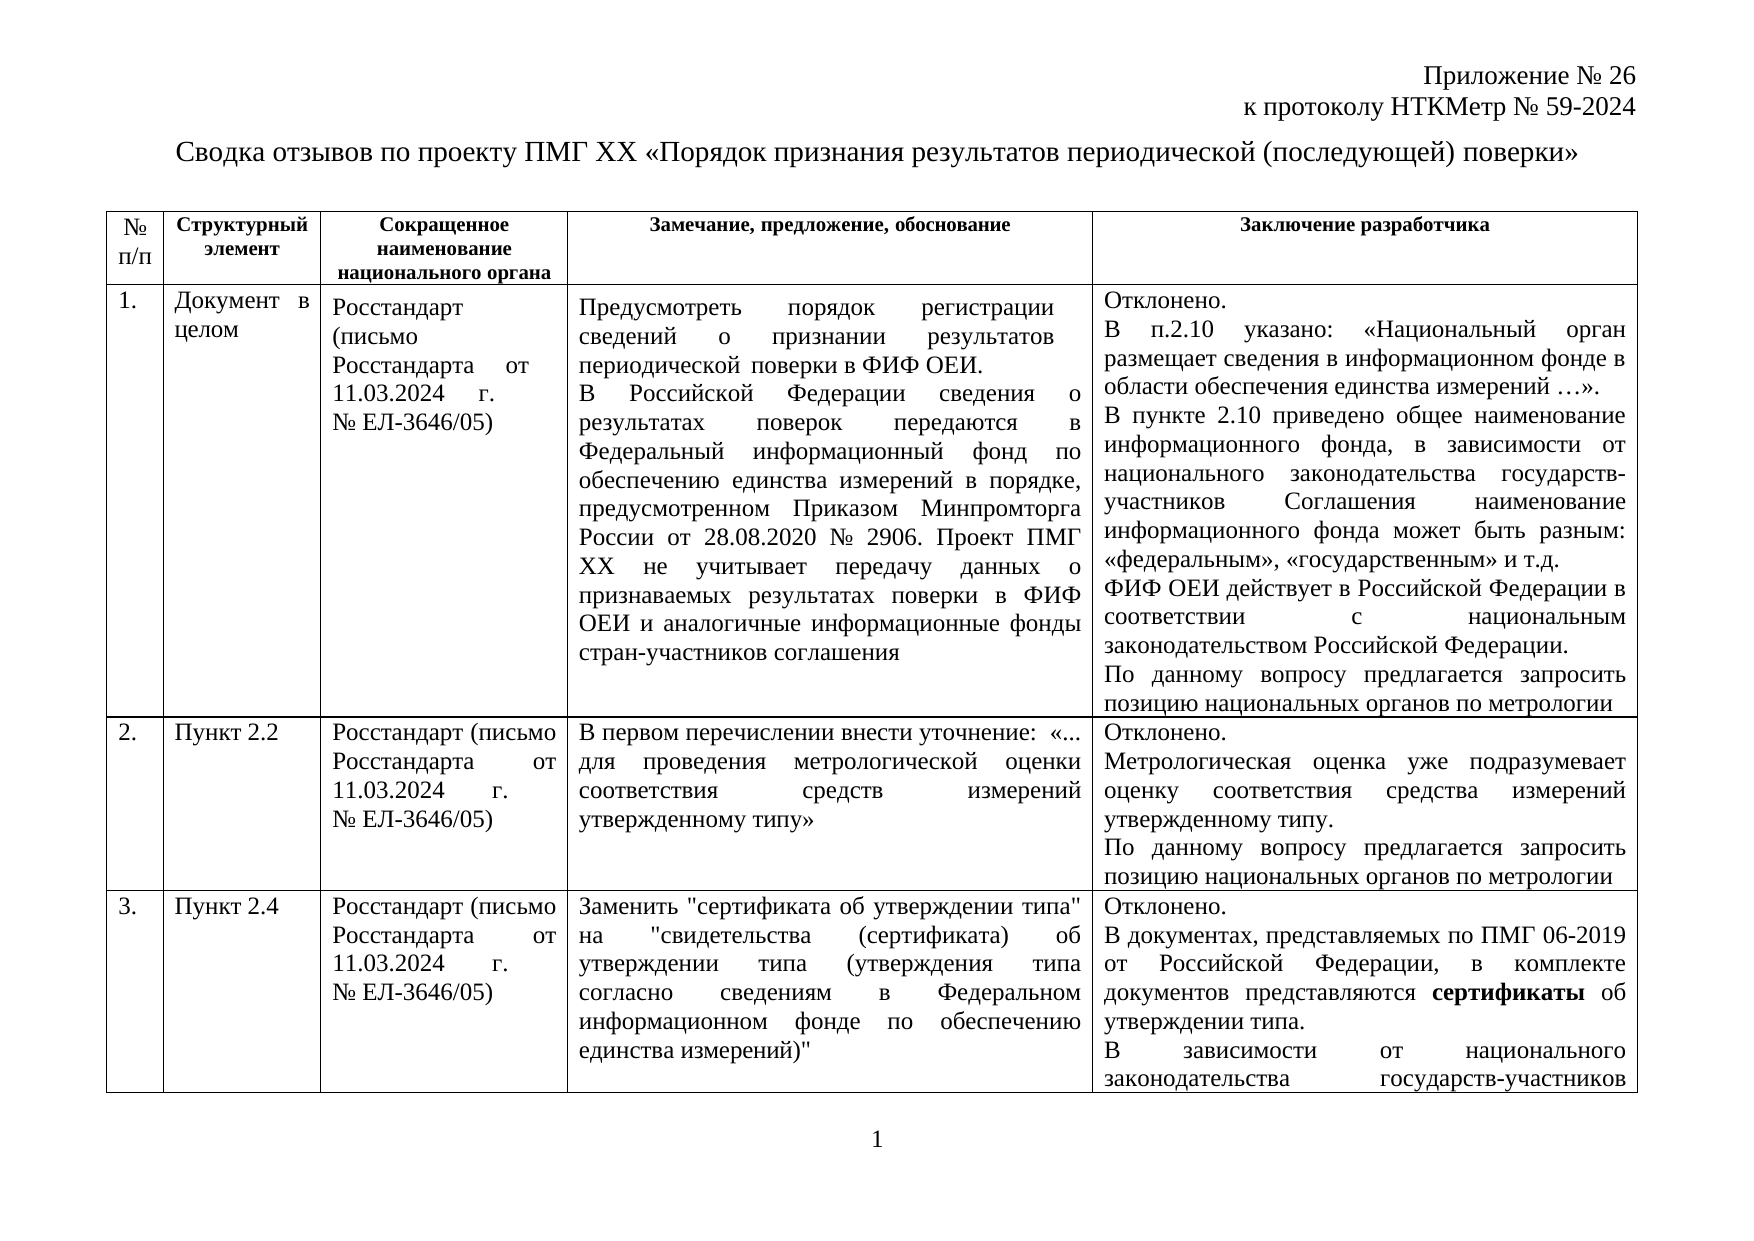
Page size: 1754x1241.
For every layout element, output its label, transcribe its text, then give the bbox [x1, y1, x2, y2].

table_header Заключение разработчика [1093, 212, 1637, 284]
table_header Сокращенное наименование национального органа [321, 212, 567, 284]
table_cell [568, 891, 1092, 1092]
table_cell Пункт 2.4 [164, 891, 320, 1092]
table_cell Росстандарт (письмо Росстандарта от 11.03.2024 г. № ЕЛ-3646/05) [321, 285, 567, 716]
table_cell Отклонено. В п.2.10 указано: «Национальный орган размещает сведения в информационном фонде в области обеспечения единства измерений …». В пункте 2.10 приведено общее наименование информационного фонда, в зависимости от национального законодательства государств-участников Соглашения наименование информационного фонда может быть разным: «федеральным», «государственным» и т.д. ФИФ ОЕИ действует в Российской Федерации в соответствии с национальным законодательством Российской Федерации. По данному вопросу предлагается запросить позицию национальных органов по метрологии [1093, 285, 1637, 716]
table_cell 1. [107, 285, 163, 716]
table_cell Росстандарт (письмо Росстандарта от 11.03.2024 г. № ЕЛ-3646/05) [321, 718, 567, 890]
table_cell 3. [107, 891, 163, 1092]
text Сводка отзывов по проекту ПМГ ХХ «Порядок признания результатов периодической (последующей) поверки» [118, 134, 1636, 167]
table_cell В первом перечислении внести уточнение: «... для проведения метрологической оценки соответствия средств измерений утвержденному типу» [568, 718, 1092, 890]
table_cell Документ в целом [164, 285, 320, 716]
table_cell Предусмотреть порядок регистрации сведений о признании результатов периодической поверки в ФИФ ОЕИ. В Российской Федерации сведения о результатах поверок передаются в Федеральный информационный фонд по обеспечению единства измерений в порядке, предусмотренном Приказом Минпромторга России от 28.08.2020 № 2906. Проект ПМГ XX не учитывает передачу данных о признаваемых результатах поверки в ФИФ ОЕИ и аналогичные информационные фонды стран-участников соглашения [568, 285, 1092, 716]
table_header Замечание, предложение, обоснование [568, 212, 1092, 284]
table_header Структурный элемент [164, 212, 320, 284]
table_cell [321, 891, 567, 1092]
table_header № п/п [107, 212, 163, 284]
table_cell 2. [107, 718, 163, 890]
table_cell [1093, 891, 1637, 1092]
table_cell Отклонено. Метрологическая оценка уже подразумевает оценку соответствия средства измерений утвержденному типу. По данному вопросу предлагается запросить позицию национальных органов по метрологии [1093, 718, 1637, 890]
table_cell Пункт 2.2 [164, 718, 320, 890]
